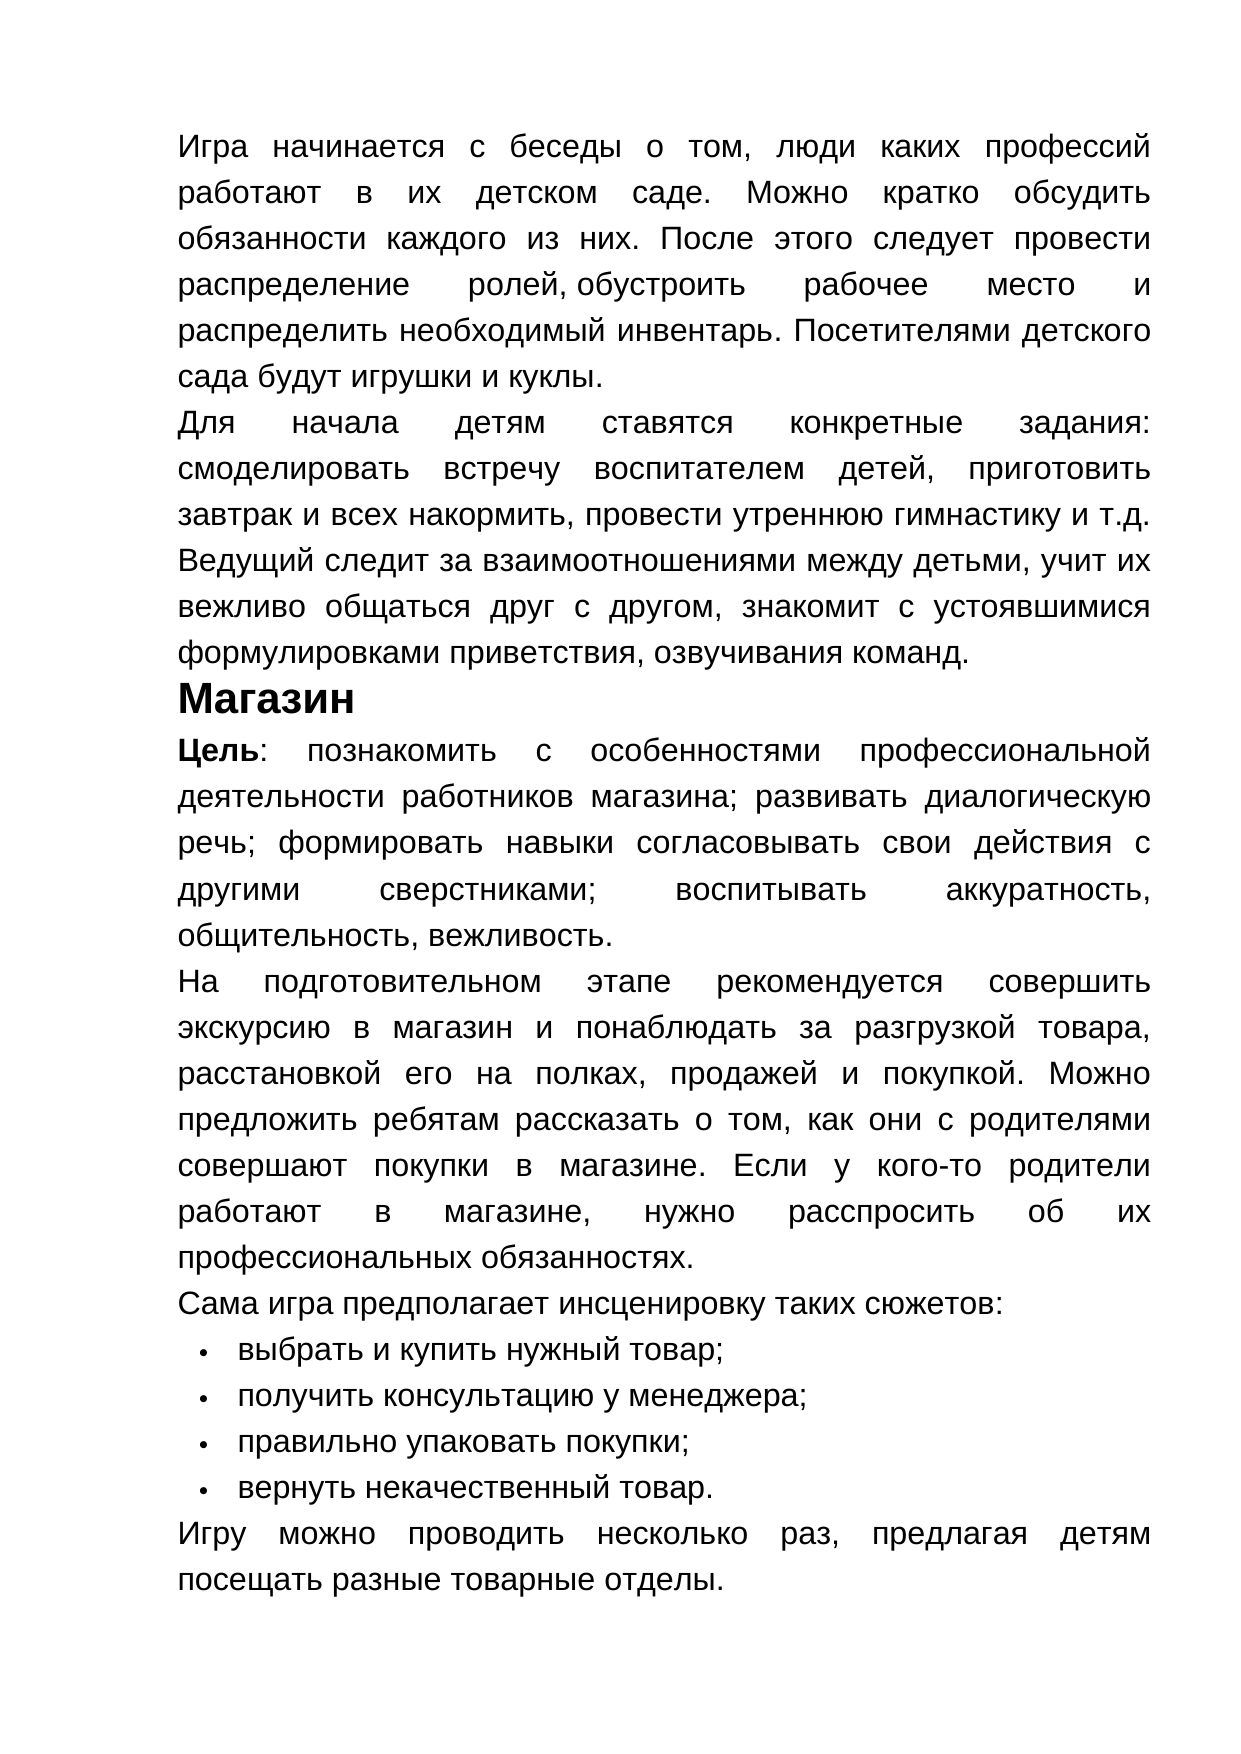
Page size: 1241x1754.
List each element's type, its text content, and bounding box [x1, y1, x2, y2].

list получить консультацию у менеджера; [200, 1367, 1152, 1413]
text Сама игра предполагает инсценировку таких сюжетов: [177, 1275, 1152, 1321]
text На подготовительном этапе рекомендуется совершить экскурсию в магазин и понаблюдать за разгрузкой товара, расстановкой его на полках, продажей и покупкой. Можно предложить ребятам рассказать о том, как они с родителями совершают покупки в магазине. Если у кого-то родители работают в магазине, нужно расспросить об их профессиональных обязанностях. [177, 953, 1152, 1275]
text Цель: познакомить с особенностями профессиональной деятельности работников магазина; развивать диалогическую речь; формировать навыки согласовывать свои действия с другими сверстниками; воспитывать аккуратность, общительность, вежливость. [177, 723, 1152, 953]
list вернуть некачественный товар. [200, 1459, 1152, 1505]
list выбрать и купить нужный товар; [200, 1321, 1152, 1367]
text Игру можно проводить несколько раз, предлагая детям посещать разные товарные отделы. [177, 1505, 1152, 1597]
text Магазин [177, 671, 1152, 723]
list правильно упаковать покупки; [200, 1413, 1152, 1459]
text Для начала детям ставятся конкретные задания: смоделировать встречу воспитателем детей, приготовить завтрак и всех накормить, провести утреннюю гимнастику и т.д. Ведущий следит за взаимоотношениями между детьми, учит их вежливо общаться друг с другом, знакомит с устоявшимися формулировками приветствия, озвучивания команд. [177, 394, 1152, 671]
text Игра начинается с беседы о том, люди каких профессий работают в их детском саде. Можно кратко обсудить обязанности каждого из них. После этого следует провести распределение ролей, обустроить рабочее место и распределить необходимый инвентарь. Посетителями детского сада будут игрушки и куклы. [177, 118, 1152, 394]
